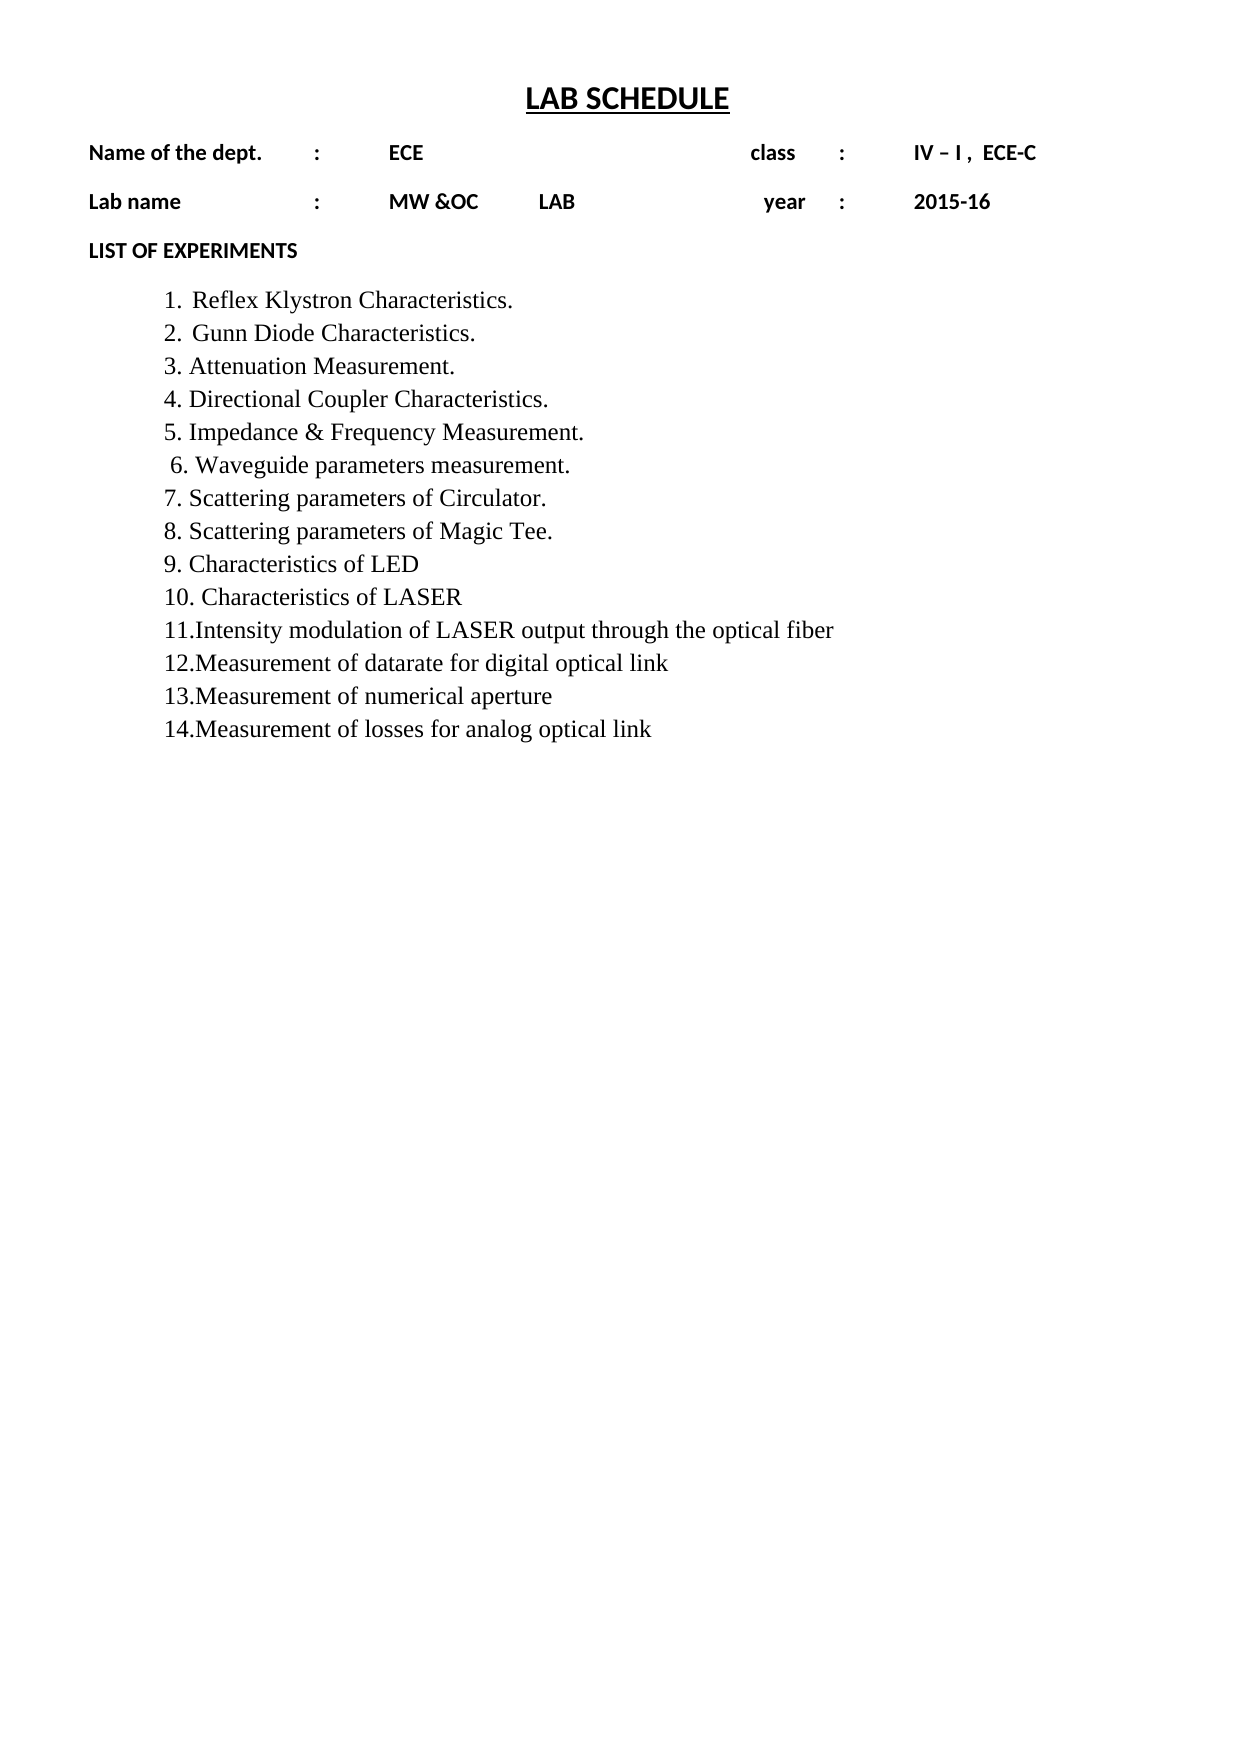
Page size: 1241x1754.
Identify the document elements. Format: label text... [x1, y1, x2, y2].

text 4. Directional Coupler Characteristics. [164, 384, 1167, 413]
text 14.Measurement of losses for analog optical link [164, 714, 1167, 743]
list Gunn Diode Characteristics. [164, 318, 1167, 347]
text 13.Measurement of numerical aperture [164, 681, 1167, 710]
text 10. Characteristics of LASER [164, 582, 1167, 611]
text 8. Scattering parameters of Magic Tee. [164, 516, 1167, 545]
text Lab name : MW &OC LAB year : 2015-16 [89, 187, 1167, 215]
text Name of the dept. : ECE class : IV – I , ECE-C [89, 138, 1167, 167]
text 3. Attenuation Measurement. [164, 351, 1167, 380]
text 5. Impedance & Frequency Measurement. [164, 417, 1167, 446]
text 6. Waveguide parameters measurement. [89, 450, 1167, 479]
text 12.Measurement of datarate for digital optical link [164, 648, 1167, 677]
text LAB SCHEDULE [89, 77, 1167, 118]
list Reflex Klystron Characteristics. [164, 285, 1167, 314]
text 9. Characteristics of LED [164, 549, 1167, 578]
text 11.Intensity modulation of LASER output through the optical fiber [164, 615, 1167, 644]
text LIST OF EXPERIMENTS [89, 236, 1167, 264]
text 7. Scattering parameters of Circulator. [164, 483, 1167, 512]
